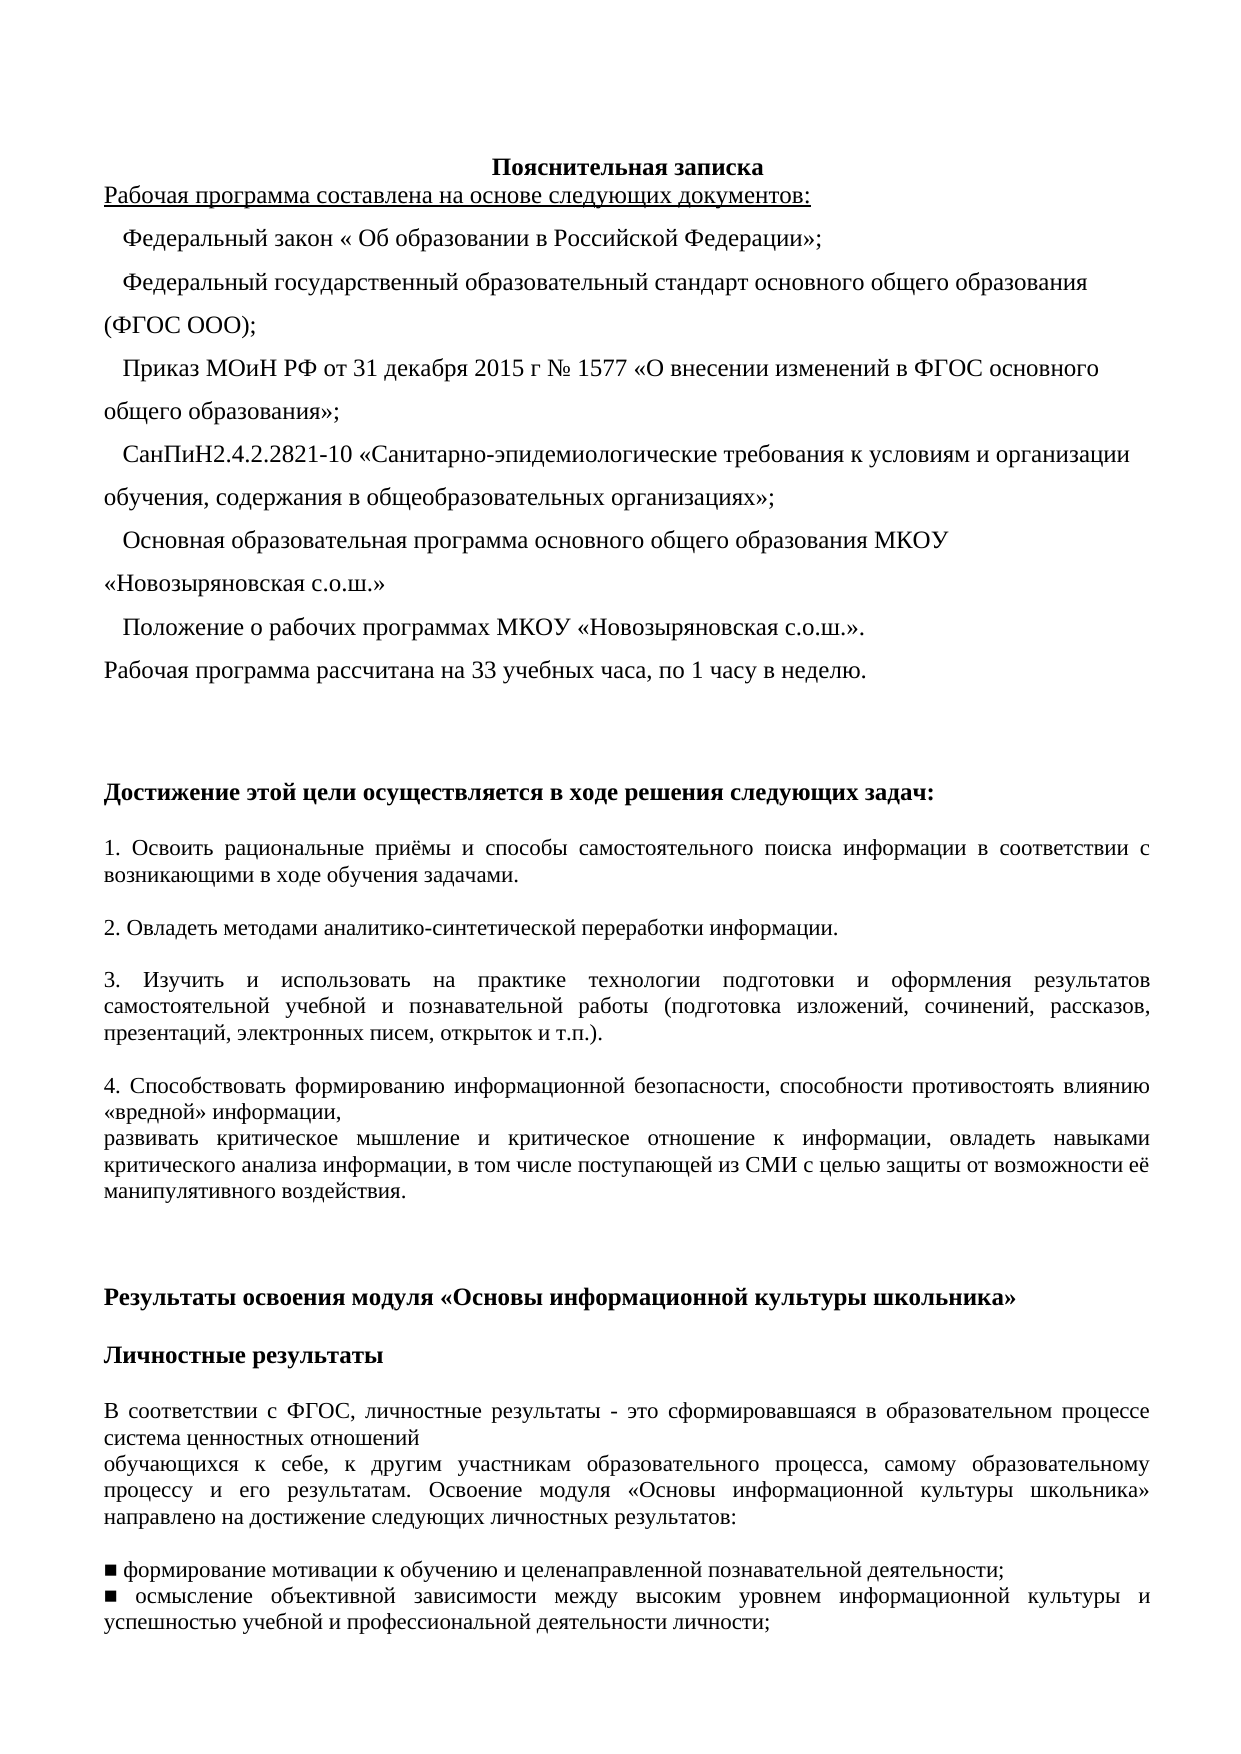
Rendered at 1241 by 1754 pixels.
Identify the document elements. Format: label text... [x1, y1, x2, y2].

text СанПиН2.4.2.2821-10 «Санитарно-эпидемиологические требования к условиям и организации обучения, содержания в общеобразовательных организациях»; [103, 439, 1152, 511]
text В соответствии с ФГОС, личностные результаты - это сформировавшаяся в образовательном процессе система ценностных отношений [103, 1397, 1152, 1450]
text Рабочая программа рассчитана на 33 учебных часа, по 1 часу в неделю. [103, 655, 1152, 683]
text Положение о рабочих программах МКОУ «Новозыряновская с.о.ш.». [103, 612, 1152, 640]
text ■ осмысление объективной зависимости между высоким уровнем информационной культуры и успешностью учебной и профессиональной деятельности личности; [103, 1582, 1152, 1635]
text Приказ МОиН РФ от 31 декабря 2015 г № 1577 «О внесении изменений в ФГОС основного общего образования»; [103, 353, 1152, 425]
text Достижение этой цели осуществляется в ходе решения следующих задач: [103, 777, 1152, 806]
text Федеральный закон « Об образовании в Российской Федерации»; [103, 223, 1152, 252]
text развивать критическое мышление и критическое отношение к информации, овладеть навыками критического анализа информации, в том числе поступающей из СМИ с целью защиты от возможности её манипулятивного воздействия. [103, 1124, 1152, 1203]
text Федеральный государственный образовательный стандарт основного общего образования (ФГОС ООО); [103, 267, 1152, 338]
text Пояснительная записка [103, 152, 1152, 180]
text 3. Изучить и использовать на практике технологии подготовки и оформления результатов самостоятельной учебной и познавательной работы (подготовка изложений, сочинений, рассказов, презентаций, электронных писем, открыток и т.п.). [103, 966, 1152, 1045]
text 2. Овладеть методами аналитико-синтетической переработки информации. [103, 913, 1152, 940]
text Основная образовательная программа основного общего образования МКОУ «Новозыряновская с.о.ш.» [103, 525, 1152, 597]
text Результаты освоения модуля «Основы информационной культуры школьника» [103, 1282, 1152, 1311]
text Личностные результаты [103, 1340, 1152, 1369]
text Рабочая программа составлена на основе следующих документов: [103, 180, 1152, 209]
text обучающихся к себе, к другим участникам образовательного процесса, самому образовательному процессу и его результатам. Освоение модуля «Основы информационной культуры школьника» направлено на достижение следующих личностных результатов: [103, 1450, 1152, 1529]
text 4. Способствовать формированию информационной безопасности, способности противостоять влиянию «вредной» информации, [103, 1072, 1152, 1124]
text 1. Освоить рациональные приёмы и способы самостоятельного поиска информации в соответствии с возникающими в ходе обучения задачами. [103, 834, 1152, 887]
text ■ формирование мотивации к обучению и целенаправленной познавательной деятельности; [103, 1556, 1152, 1582]
